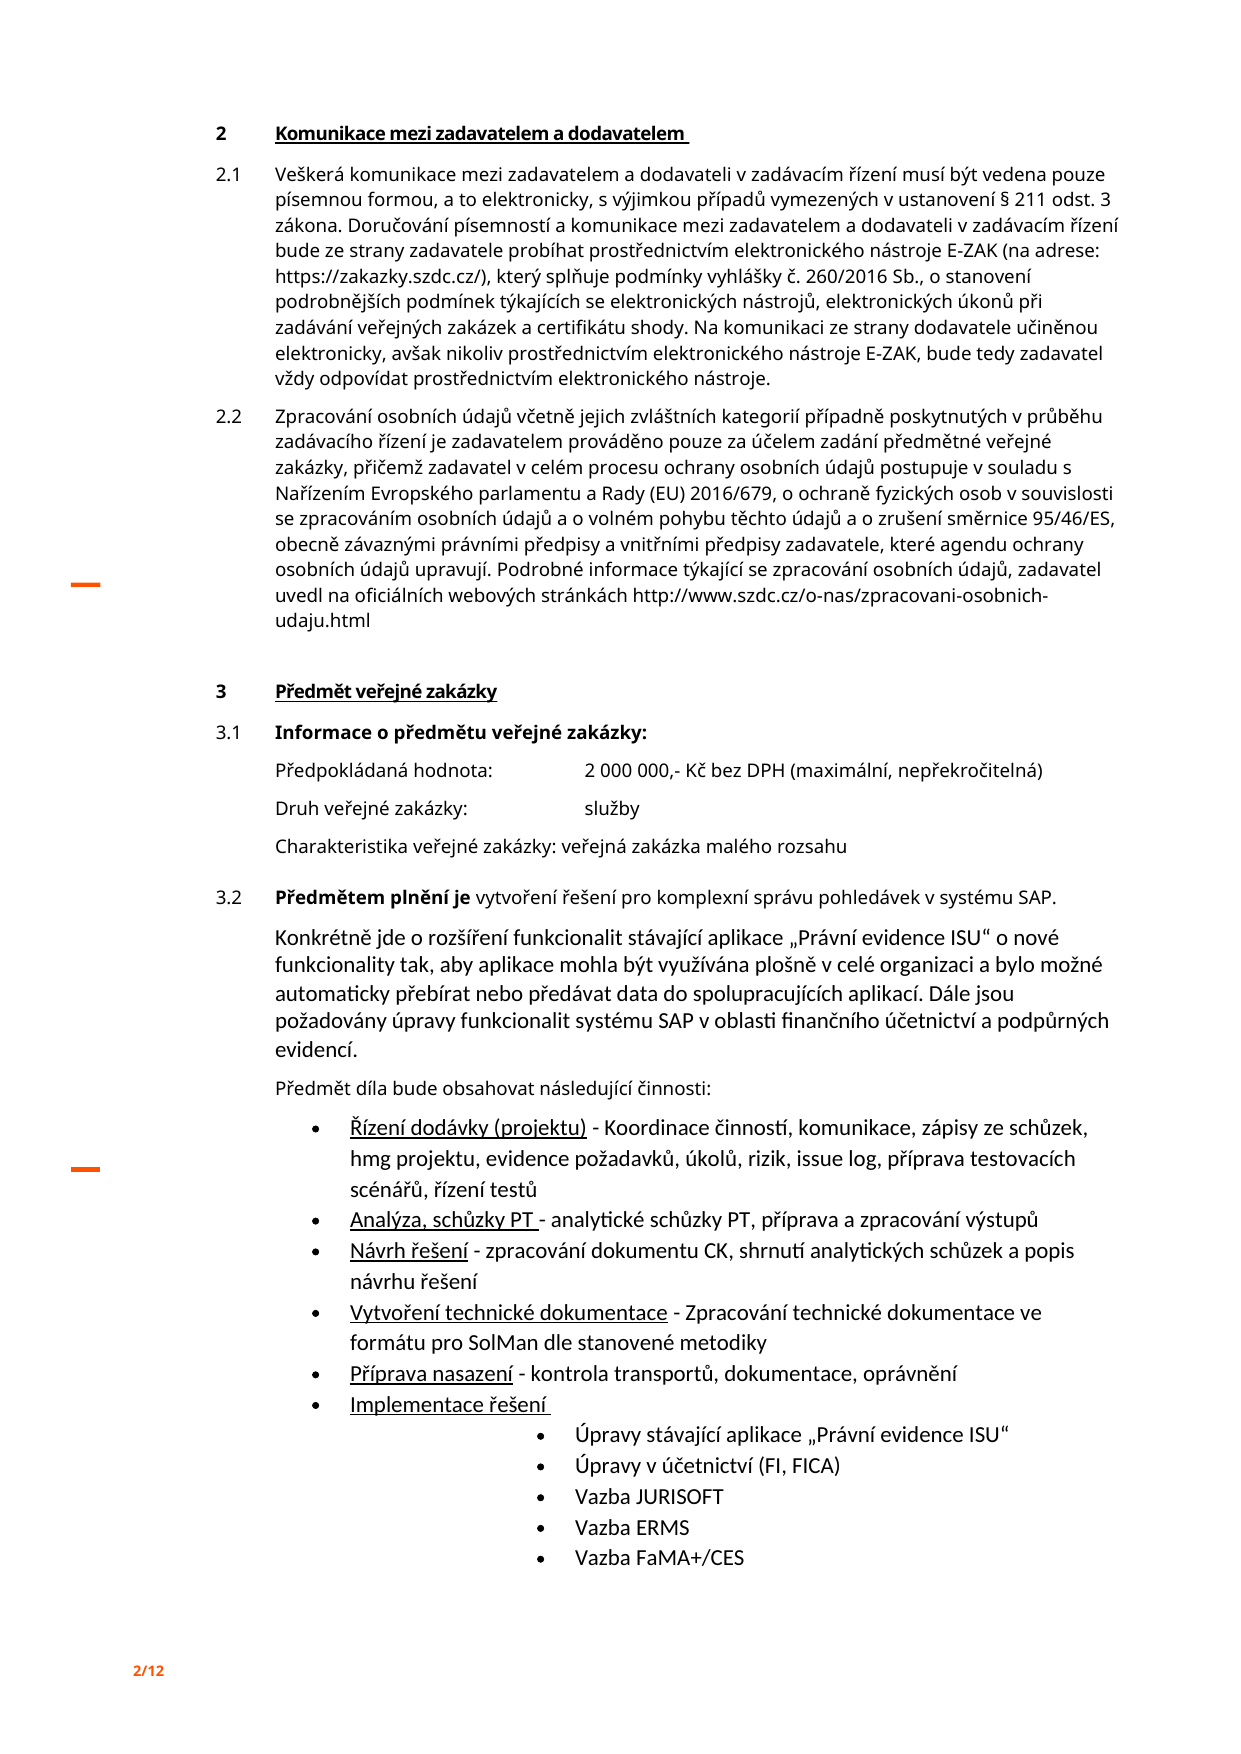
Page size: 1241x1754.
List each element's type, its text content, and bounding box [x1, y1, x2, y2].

subtitle Předmět veřejné zakázky [216, 679, 1122, 704]
list Úpravy v účetnictví (FI, FICA) [537, 1451, 1122, 1479]
subtitle Zpracování osobních údajů včetně jejich zvláštních kategorií případně poskytnutých v průběhu zadávacího řízení je zadavatelem prováděno pouze za účelem zadání předmětné veřejné zakázky, přičemž zadavatel v celém procesu ochrany osobních údajů postupuje v souladu s Nařízením Evropského parlamentu a Rady (EU) 2016/679, o ochraně fyzických osob v souvislosti se zpracováním osobních údajů a o volném pohybu těchto údajů a o zrušení směrnice 95/46/ES, obecně závaznými právními předpisy a vnitřními předpisy zadavatele, které agendu ochrany osobních údajů upravují. Podrobné informace týkající se zpracování osobních údajů, zadavatel uvedl na oficiálních webových stránkách http://www.szdc.cz/o-nas/zpracovani-osobnich-udaju.html [216, 403, 1122, 633]
text Předpokládaná hodnota: 2 000 000,- Kč bez DPH (maximální, nepřekročitelná) [275, 757, 1122, 783]
list Vazba JURISOFT [537, 1482, 1122, 1510]
subtitle Veškerá komunikace mezi zadavatelem a dodavateli v zadávacím řízení musí být vedena pouze písemnou formou, a to elektronicky, s výjimkou případů vymezených v ustanovení § 211 odst. 3 zákona. Doručování písemností a komunikace mezi zadavatelem a dodavateli v zadávacím řízení bude ze strany zadavatele probíhat prostřednictvím elektronického nástroje E-ZAK (na adrese: https://zakazky.szdc.cz/), který splňuje podmínky vyhlášky č. 260/2016 Sb., o stanovení podrobnějších podmínek týkajících se elektronických nástrojů, elektronických úkonů při zadávání veřejných zakázek a certifikátu shody. Na komunikaci ze strany dodavatele učiněnou elektronicky, avšak nikoliv prostřednictvím elektronického nástroje E-ZAK, bude tedy zadavatel vždy odpovídat prostřednictvím elektronického nástroje. [216, 161, 1122, 391]
subtitle Informace o předmětu veřejné zakázky: [216, 719, 1122, 745]
list Implementace řešení [312, 1390, 1122, 1418]
list Vazba FaMA+/CES [537, 1543, 1122, 1571]
list Vazba ERMS [537, 1513, 1122, 1541]
subtitle Předmět díla bude obsahovat následující činnosti: [275, 1075, 1122, 1101]
list Návrh řešení - zpracování dokumentu CK, shrnutí analytických schůzek a popis návrhu řešení [312, 1236, 1122, 1295]
list Příprava nasazení - kontrola transportů, dokumentace, oprávnění [312, 1359, 1122, 1387]
text Konkrétně jde o rozšíření funkcionalit stávající aplikace „Právní evidence ISU“ o nové funkcionality tak, aby aplikace mohla být využívána plošně v celé organizaci a bylo možné automaticky přebírat nebo předávat data do spolupracujících aplikací. Dále jsou požadovány úpravy funkcionalit systému SAP v oblasti finančního účetnictví a podpůrných evidencí. [275, 923, 1122, 1063]
list Řízení dodávky (projektu) - Koordinace činností, komunikace, zápisy ze schůzek, hmg projektu, evidence požadavků, úkolů, rizik, issue log, příprava testovacích scénářů, řízení testů [312, 1113, 1122, 1203]
subtitle Předmětem plnění je vytvoření řešení pro komplexní správu pohledávek v systému SAP. [216, 884, 1122, 910]
text Charakteristika veřejné zakázky: veřejná zakázka malého rozsahu [275, 834, 1122, 859]
list Vytvoření technické dokumentace - Zpracování technické dokumentace ve formátu pro SolMan dle stanovené metodiky [312, 1298, 1122, 1356]
text Druh veřejné zakázky: služby [275, 796, 1122, 821]
subtitle Komunikace mezi zadavatelem a dodavatelem [216, 121, 1122, 146]
list Analýza, schůzky PT - analytické schůzky PT, příprava a zpracování výstupů [312, 1205, 1122, 1233]
list Úpravy stávající aplikace „Právní evidence ISU“ [537, 1421, 1122, 1448]
